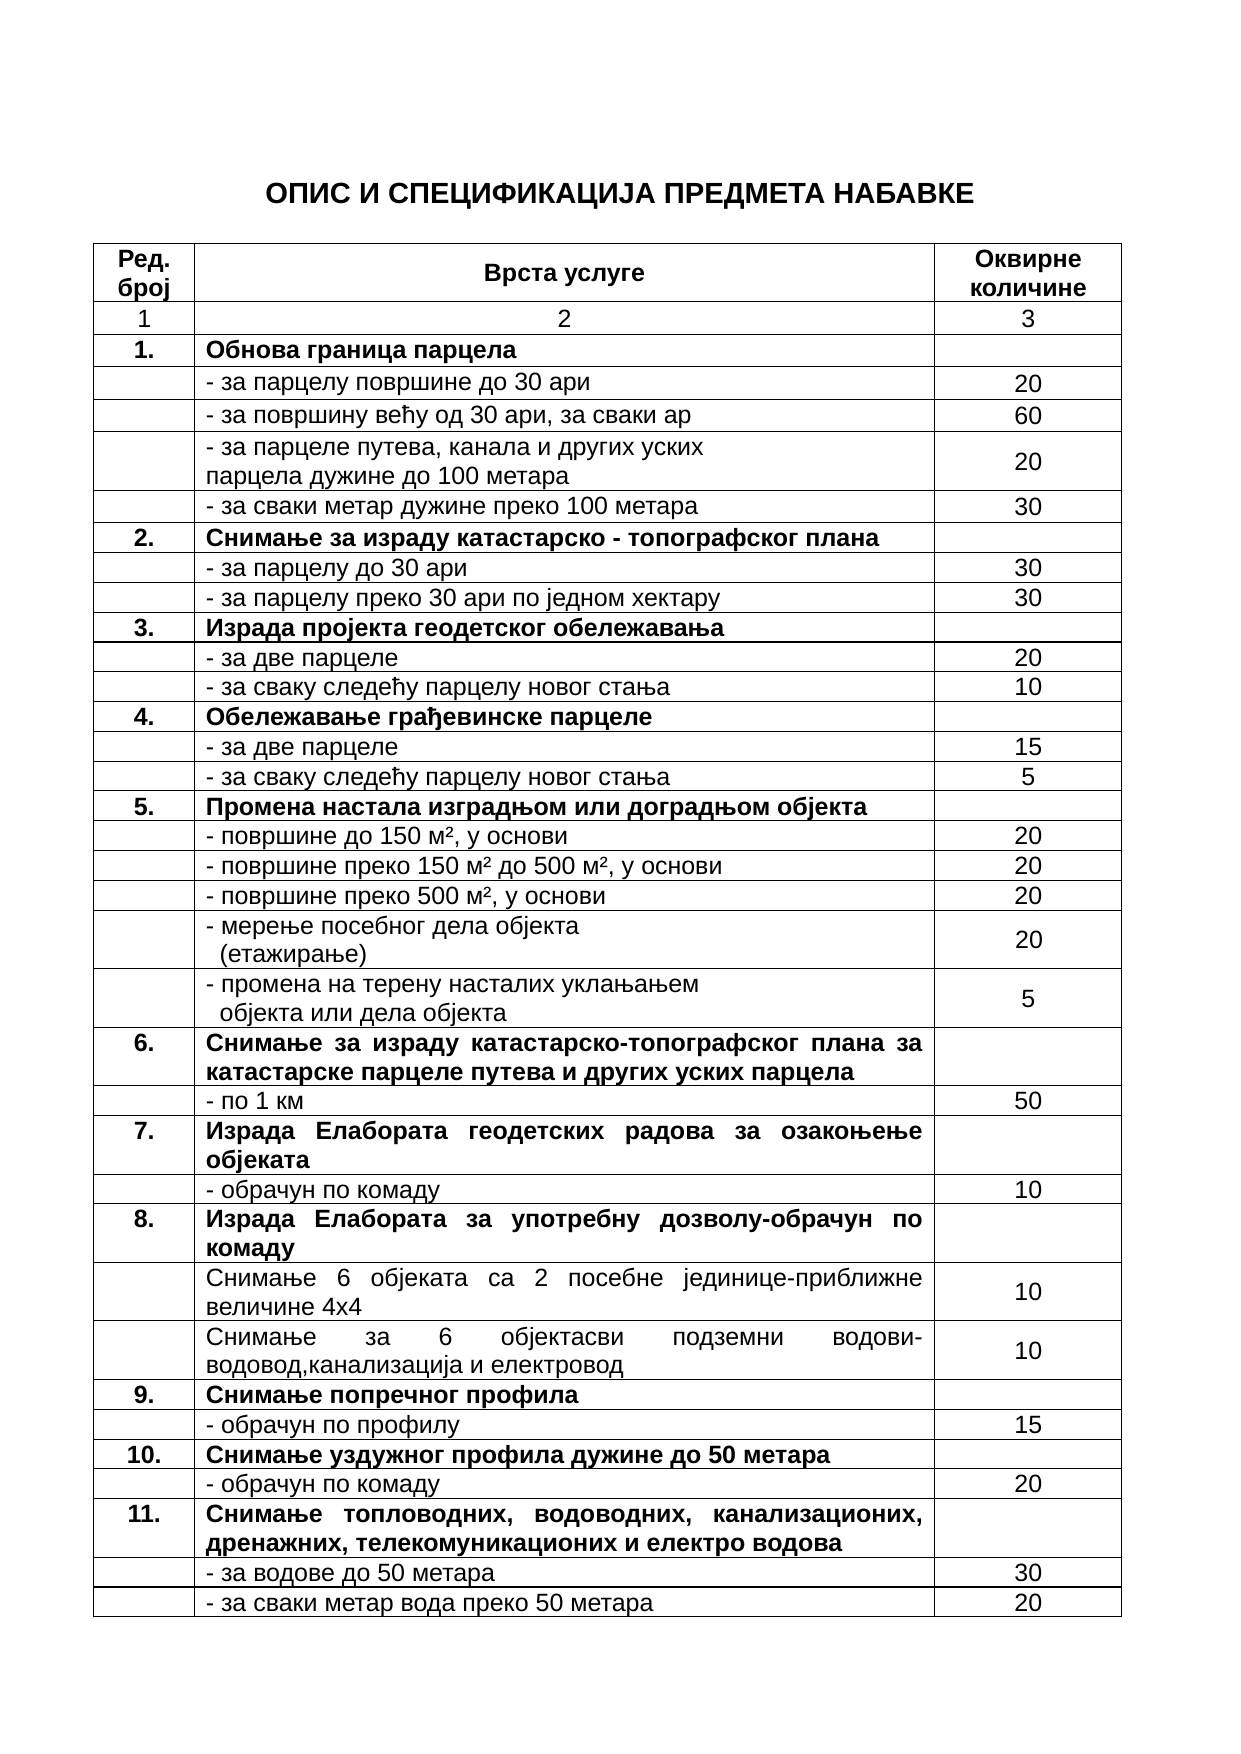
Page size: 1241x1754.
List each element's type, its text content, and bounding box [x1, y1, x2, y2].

table_cell 20 [935, 821, 1121, 850]
table_cell 60 [935, 400, 1121, 431]
table_cell - по 1 км [195, 1086, 934, 1115]
table_cell [94, 851, 194, 880]
table_cell 8. [94, 1204, 194, 1262]
table_cell 3 [935, 302, 1121, 334]
table_cell 20 [935, 1588, 1121, 1616]
table_cell 20 [935, 1469, 1121, 1498]
table_cell Снимање за 6 објектасви подземни водови-водовод,канализација и електровод [195, 1321, 934, 1379]
table_cell 1. [94, 335, 194, 366]
table_cell - површине преко 150 м² до 500 м², у основи [195, 851, 934, 880]
table_cell - за две парцеле [195, 732, 934, 761]
table_cell 10. [94, 1440, 194, 1468]
table_cell [94, 1321, 194, 1379]
table_cell - за водове до 50 метара [195, 1558, 934, 1586]
table_cell 15 [935, 1410, 1121, 1438]
table_cell 30 [935, 553, 1121, 582]
table_cell 3. [94, 613, 194, 641]
table_cell Снимање топловодних, водоводних, канализационих, дренажних, телекомуникационих и електро водова [195, 1499, 934, 1557]
table_cell - обрачун по комаду [195, 1469, 934, 1498]
table_cell [935, 702, 1121, 731]
table_cell - за парцелу површине до 30 ари [195, 367, 934, 399]
table_cell - за сваку следећу парцелу новог стања [195, 762, 934, 790]
table_cell 6. [94, 1028, 194, 1085]
table_cell [935, 523, 1121, 552]
table_cell - за парцелу до 30 ари [195, 553, 934, 582]
table_cell [94, 881, 194, 909]
table_cell [94, 762, 194, 790]
table_cell - промена на терену насталих уклањањем објекта или дела објекта [195, 969, 934, 1027]
table_cell [935, 791, 1121, 820]
table_cell [935, 1380, 1121, 1409]
table_cell 30 [935, 583, 1121, 612]
table_cell Израда Елабората за употребну дозволу-обрачун по комаду [195, 1204, 934, 1262]
table_header Ред. број [94, 244, 194, 301]
table_cell 7. [94, 1116, 194, 1173]
table_cell 9. [94, 1380, 194, 1409]
table_cell - за сваки метар дужине преко 100 метара [195, 491, 934, 522]
table_cell 30 [935, 491, 1121, 522]
table_cell 11. [94, 1499, 194, 1557]
table_cell [94, 1175, 194, 1203]
table_cell 10 [935, 672, 1121, 701]
table_cell [94, 491, 194, 522]
table_cell - површине до 150 м², у основи [195, 821, 934, 850]
table_cell [935, 1204, 1121, 1262]
table_cell - мерење посебног дела објекта (етажирање) [195, 911, 934, 968]
table_cell - обрачун по комаду [195, 1175, 934, 1203]
table_cell - за сваку следећу парцелу новог стања [195, 672, 934, 701]
table_cell - за парцеле путева, канала и других уских парцела дужине до 100 метара [195, 432, 934, 490]
table_cell [94, 400, 194, 431]
table_cell 20 [935, 643, 1121, 671]
table_cell 20 [935, 851, 1121, 880]
table_cell - обрачун по профилу [195, 1410, 934, 1438]
table_cell [935, 1116, 1121, 1173]
table_cell [94, 969, 194, 1027]
table_cell 5 [935, 762, 1121, 790]
table_cell Снимање 6 објеката са 2 посебнe јединицe-приближне величине 4x4 [195, 1263, 934, 1320]
table_cell Снимање попречног профила [195, 1380, 934, 1409]
table_cell Обнова граница парцела [195, 335, 934, 366]
table_cell [94, 1086, 194, 1115]
table_cell Обележавање грађевинске парцеле [195, 702, 934, 731]
table_cell 10 [935, 1263, 1121, 1320]
table_cell - за парцелу преко 30 ари по једном хектару [195, 583, 934, 612]
table_cell [935, 613, 1121, 641]
table_cell Снимање уздужног профила дужине до 50 метара [195, 1440, 934, 1468]
table_cell - за две парцеле [195, 643, 934, 671]
table_cell 2 [195, 302, 934, 334]
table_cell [195, 1588, 934, 1616]
table_cell 1 [94, 302, 194, 334]
table_cell [935, 1028, 1121, 1085]
table_cell [94, 432, 194, 490]
table_cell 20 [935, 911, 1121, 968]
table_cell [94, 367, 194, 399]
table_cell [94, 1263, 194, 1320]
table_cell 10 [935, 1321, 1121, 1379]
table_cell 20 [935, 367, 1121, 399]
table_cell [94, 672, 194, 701]
table_cell 20 [935, 432, 1121, 490]
table_cell - за површину већу од 30 ари, за сваки ар [195, 400, 934, 431]
table_header Врста услуге [195, 244, 934, 301]
table_cell [935, 1499, 1121, 1557]
table_cell 5. [94, 791, 194, 820]
table_cell 10 [935, 1175, 1121, 1203]
table_cell 50 [935, 1086, 1121, 1115]
table_cell [935, 335, 1121, 366]
table_cell [94, 1588, 194, 1616]
table_cell - површине преко 500 м², у основи [195, 881, 934, 909]
table_cell Снимање за израду катастарско-топографског плана за катастарске парцеле путева и других уских парцела [195, 1028, 934, 1085]
table_cell [935, 1440, 1121, 1468]
table_cell 30 [935, 1558, 1121, 1586]
table_cell 2. [94, 523, 194, 552]
table_header Оквирне количине [935, 244, 1121, 301]
table_cell [94, 1558, 194, 1586]
table_cell [94, 911, 194, 968]
table_cell [94, 643, 194, 671]
table_cell [94, 553, 194, 582]
table_cell 5 [935, 969, 1121, 1027]
table_cell [94, 821, 194, 850]
table_cell [94, 583, 194, 612]
table_cell Промена настала изградњом или доградњом објекта [195, 791, 934, 820]
table_cell [94, 732, 194, 761]
table_cell 15 [935, 732, 1121, 761]
table_cell Израда Елабората геодетских радова за озакоњење објеката [195, 1116, 934, 1173]
table_cell [94, 1410, 194, 1438]
table_cell Израда пројекта геодетског обележавања [195, 613, 934, 641]
table_cell [94, 1469, 194, 1498]
text ОПИС И СПЕЦИФИКАЦИЈА ПРЕДМЕТА НАБАВКЕ [118, 176, 1122, 209]
table_cell Снимање за израду катастарско - топографског плана [195, 523, 934, 552]
table_cell 4. [94, 702, 194, 731]
table_cell 20 [935, 881, 1121, 909]
